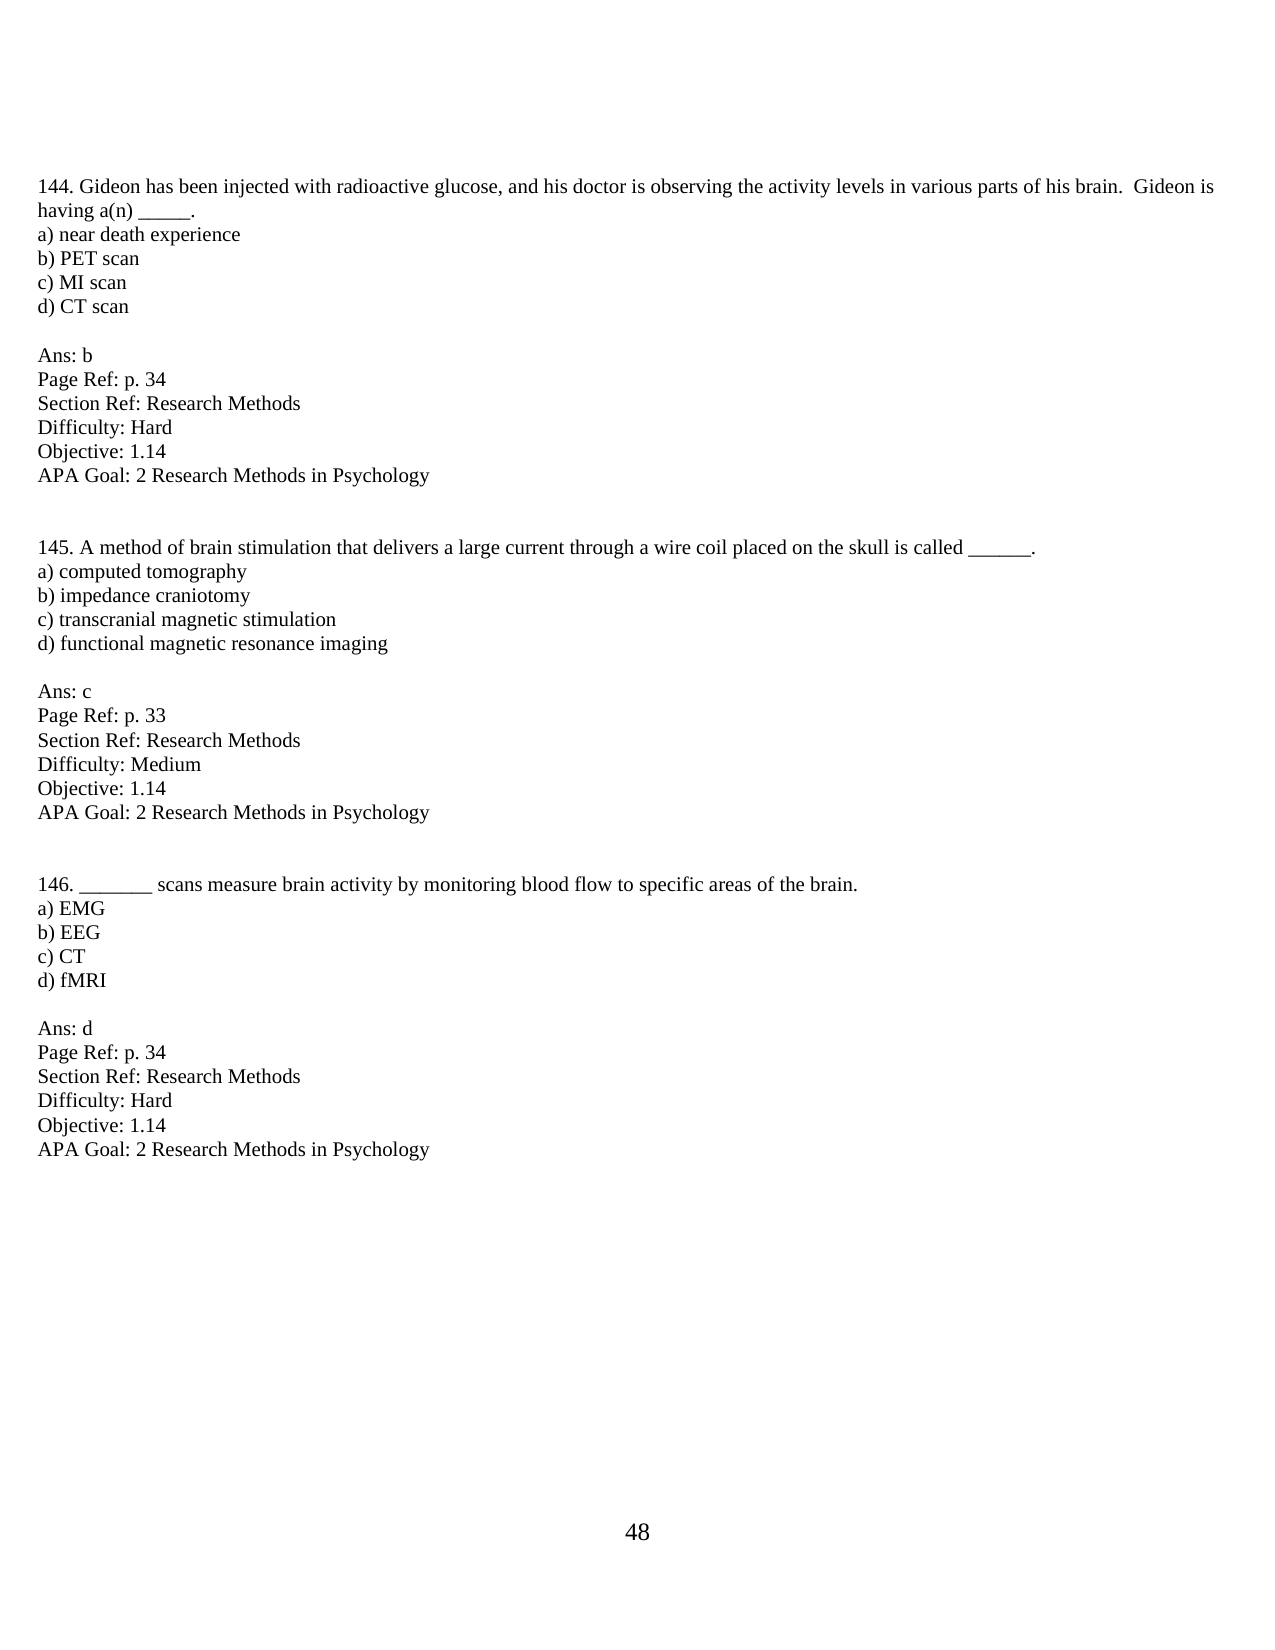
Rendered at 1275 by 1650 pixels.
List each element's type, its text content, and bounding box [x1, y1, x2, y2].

text APA Goal: 2 Research Methods in Psychology [37, 463, 1238, 487]
text Difficulty: Medium [37, 752, 1238, 776]
text b) impedance craniotomy [37, 583, 1238, 607]
text c) CT [37, 944, 1238, 968]
text Ans: c [37, 679, 1238, 703]
text Section Ref: Research Methods [37, 1064, 1238, 1088]
text APA Goal: 2 Research Methods in Psychology [37, 800, 1238, 824]
text Objective: 1.14 [37, 439, 1238, 463]
text b) PET scan [37, 246, 1238, 270]
text Section Ref: Research Methods [37, 727, 1238, 752]
text b) EEG [37, 920, 1238, 944]
text Objective: 1.14 [37, 776, 1238, 800]
text a) EMG [37, 896, 1238, 920]
text Page Ref: p. 34 [37, 1040, 1238, 1064]
text Difficulty: Hard [37, 1088, 1238, 1112]
text 144. Gideon has been injected with radioactive glucose, and his doctor is observing the activity levels in various parts of his brain. Gideon is having a(n) _____. [37, 174, 1238, 222]
text c) transcranial magnetic stimulation [37, 607, 1238, 631]
text Ans: d [37, 1016, 1238, 1040]
text Ans: b [37, 342, 1238, 367]
text Objective: 1.14 [37, 1112, 1238, 1137]
text a) near death experience [37, 222, 1238, 246]
text a) computed tomography [37, 559, 1238, 583]
text Page Ref: p. 34 [37, 367, 1238, 391]
text d) CT scan [37, 294, 1238, 318]
text Difficulty: Hard [37, 415, 1238, 439]
text 146. _______ scans measure brain activity by monitoring blood flow to specific areas of the brain. [37, 872, 1238, 896]
text 145. A method of brain stimulation that delivers a large current through a wire coil placed on the skull is called ______. [37, 535, 1238, 559]
text d) functional magnetic resonance imaging [37, 631, 1238, 655]
text c) MI scan [37, 270, 1238, 294]
text APA Goal: 2 Research Methods in Psychology [37, 1137, 1238, 1161]
text Section Ref: Research Methods [37, 391, 1238, 415]
text d) fMRI [37, 968, 1238, 992]
text Page Ref: p. 33 [37, 703, 1238, 727]
